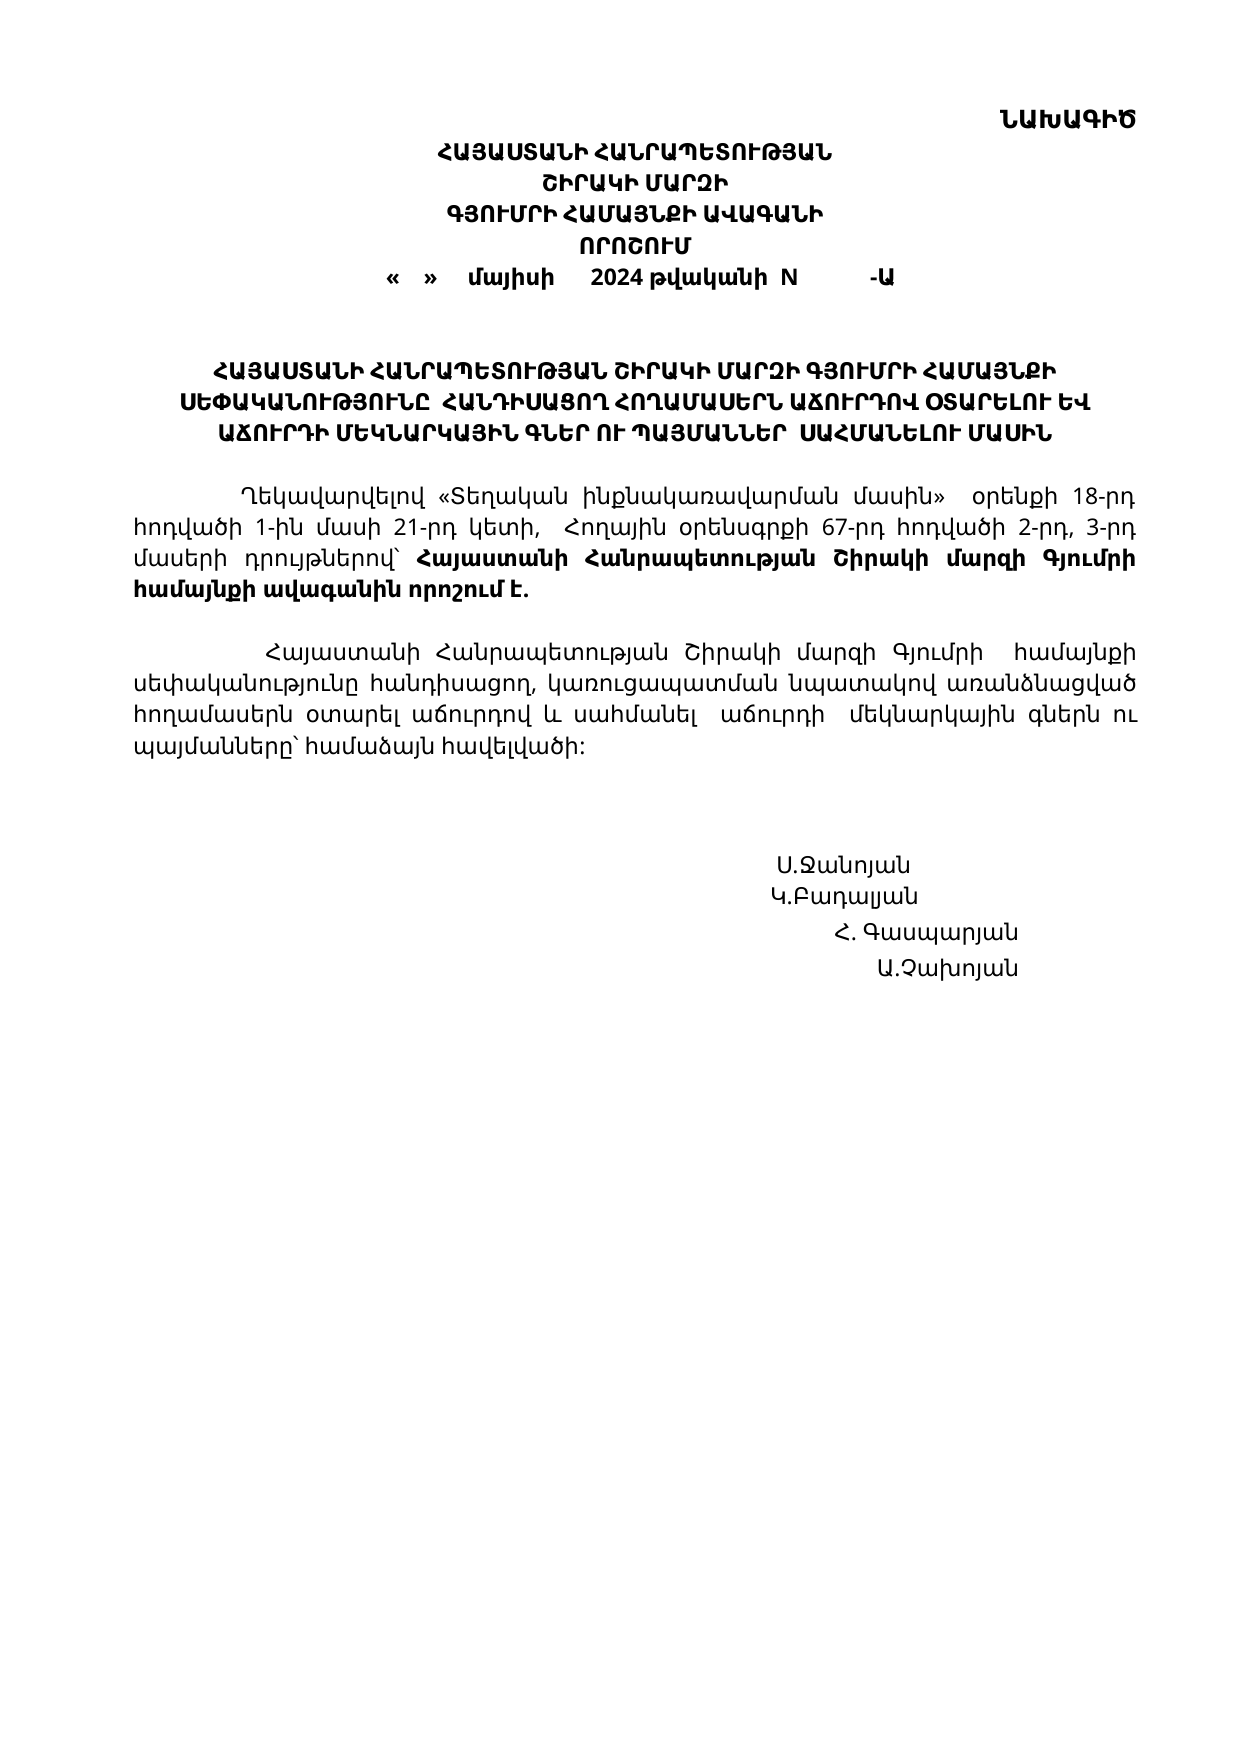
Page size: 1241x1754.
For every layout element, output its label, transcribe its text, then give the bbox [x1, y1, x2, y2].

text ՀԱՅԱՍՏԱՆԻ ՀԱՆՐԱՊԵՏՈՒԹՅԱՆ ՇԻՐԱԿԻ ՄԱՐԶԻ ԳՅՈՒՄՐԻ ՀԱՄԱՅՆՔԻ ՍԵՓԱԿԱՆՈՒԹՅՈՒՆԸ ՀԱՆԴԻՍԱՑՈՂ ՀՈՂԱՄԱՍԵՐՆ ԱՃՈՒՐԴՈՎ ՕՏԱՐԵԼՈՒ ԵՎ ԱՃՈՒՐԴԻ ՄԵԿՆԱՐԿԱՅԻՆ ԳՆԵՐ ՈՒ ՊԱՅՄԱՆՆԵՐ ՍԱՀՄԱՆԵԼՈՒ ՄԱՍԻՆ [133, 355, 1137, 448]
text ՆԱԽԱԳԻԾ [133, 102, 1137, 136]
text « » մայիսի 2024 թվականի N -Ա [133, 261, 1137, 292]
text Ա.Չախոյան [302, 952, 1019, 983]
text Ղեկավարվելով «Տեղական ինքնակառավարման մասին» օրենքի 18-րդ հոդվածի 1-ին մասի 21-րդ կետի, Հողային օրենսգրքի 67-րդ հոդվածի 2-րդ, 3-րդ մասերի դրույթներով՝ Հայաստանի Հանրապետության Շիրակի մարզի Գյումրի համայնքի ավագանին որոշում է. [133, 480, 1137, 605]
text ՀԱՅԱՍՏԱՆԻ ՀԱՆՐԱՊԵՏՈՒԹՅԱՆ [133, 136, 1137, 167]
text ՈՐՈՇՈՒՄ [133, 230, 1137, 261]
text Հայաստանի Հանրապետության Շիրակի մարզի Գյումրի համայնքի սեփականությունը հանդիսացող, կառուցապատման նպատակով առանձնացված հողամասերն օտարել աճուրդով և սահմանել աճուրդի մեկնարկային գներն ու պայմանները՝ համաձայն հավելվածի: [133, 636, 1137, 761]
text Հ. Գասպարյան [302, 916, 1019, 947]
text Կ.Բադալյան [133, 880, 1137, 912]
text ՇԻՐԱԿԻ ՄԱՐԶԻ [133, 167, 1137, 198]
text ԳՅՈՒՄՐԻ ՀԱՄԱՅՆՔԻ ԱՎԱԳԱՆԻ [133, 198, 1137, 230]
text Ս.Ջանոյան [133, 849, 1137, 880]
